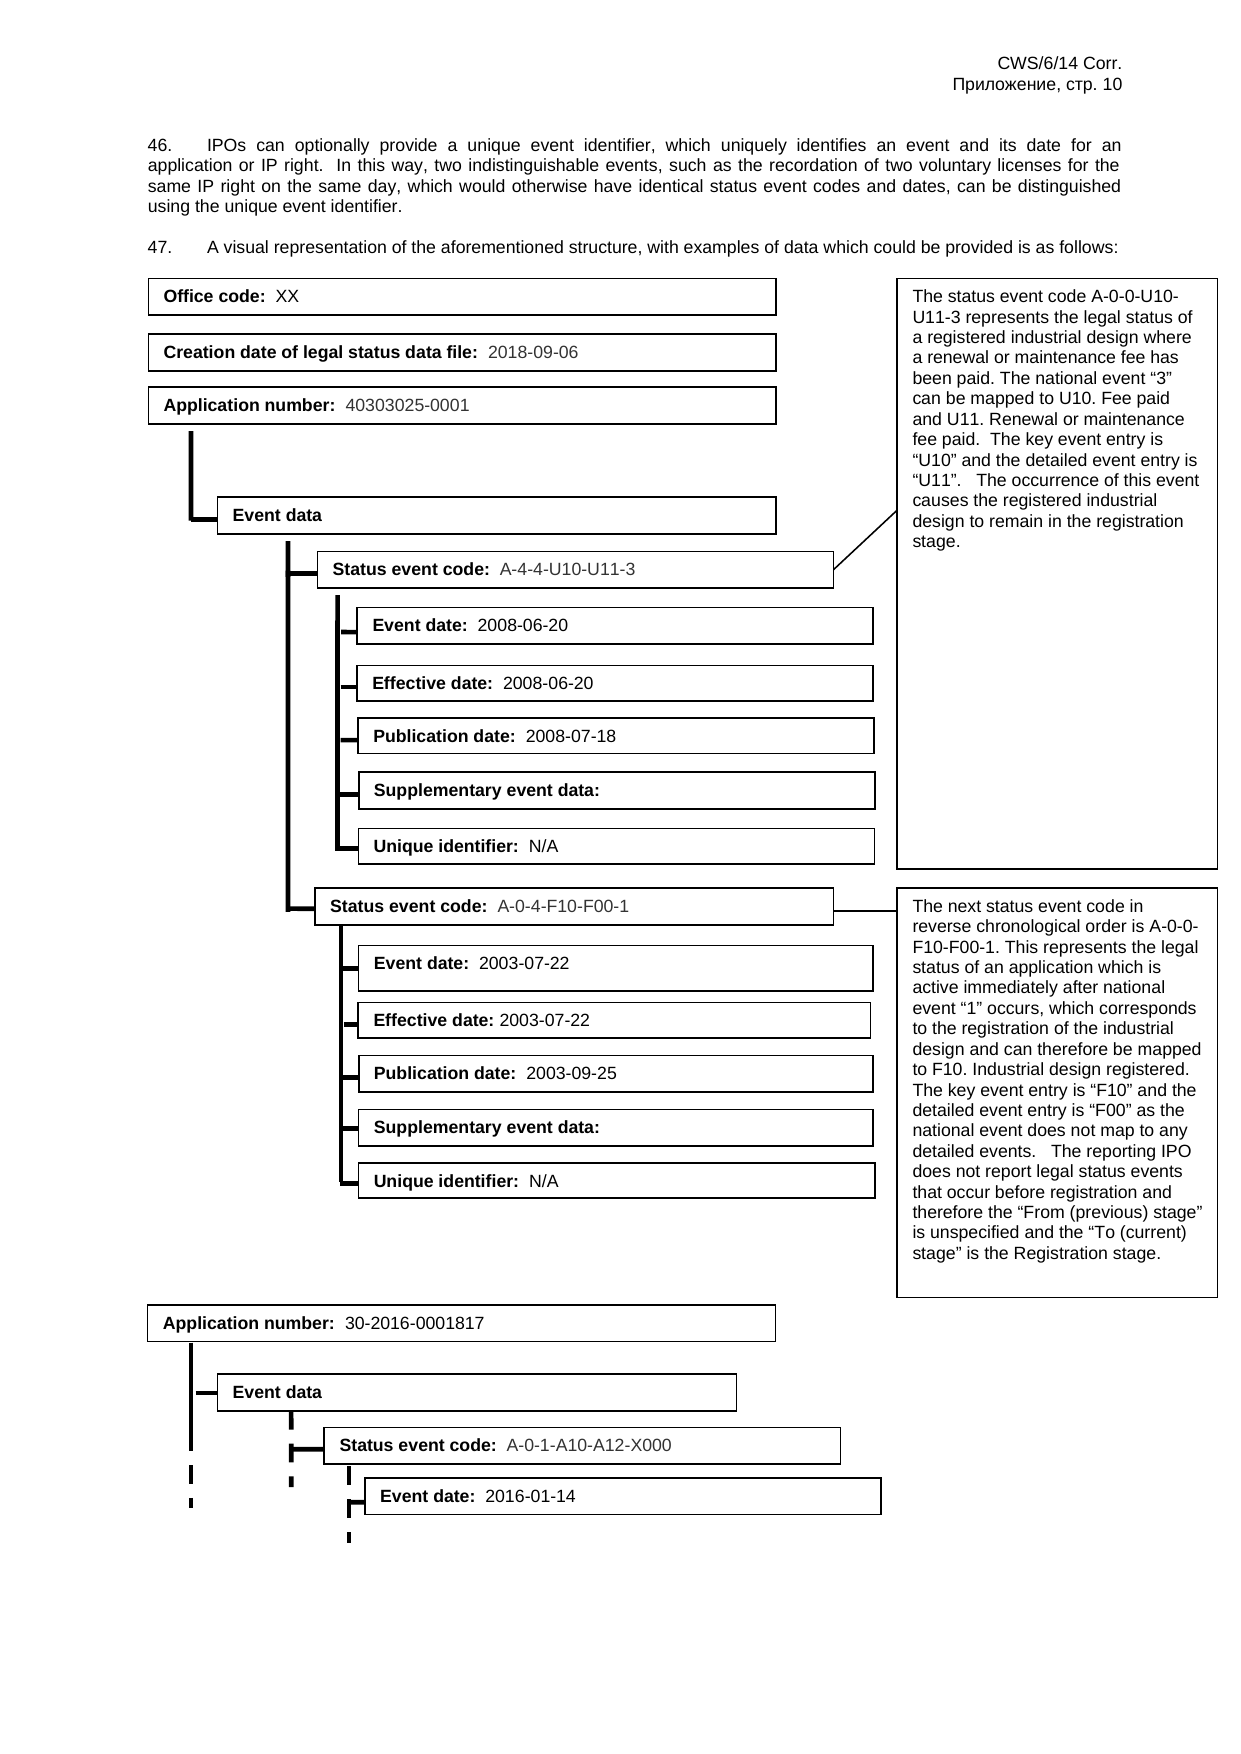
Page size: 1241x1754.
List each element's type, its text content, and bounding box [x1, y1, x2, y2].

list A visual representation of the aforementioned structure, with examples of data which could be provided is as follows: [147, 237, 1122, 258]
list IPOs can optionally provide a unique event identifier, which uniquely identifies an event and its date for an application or IP right. In this way, two indistinguishable events, such as the recordation of two voluntary licenses for the same IP right on the same day, which would otherwise have identical status event codes and dates, can be distinguished using the unique event identifier. [147, 135, 1122, 216]
